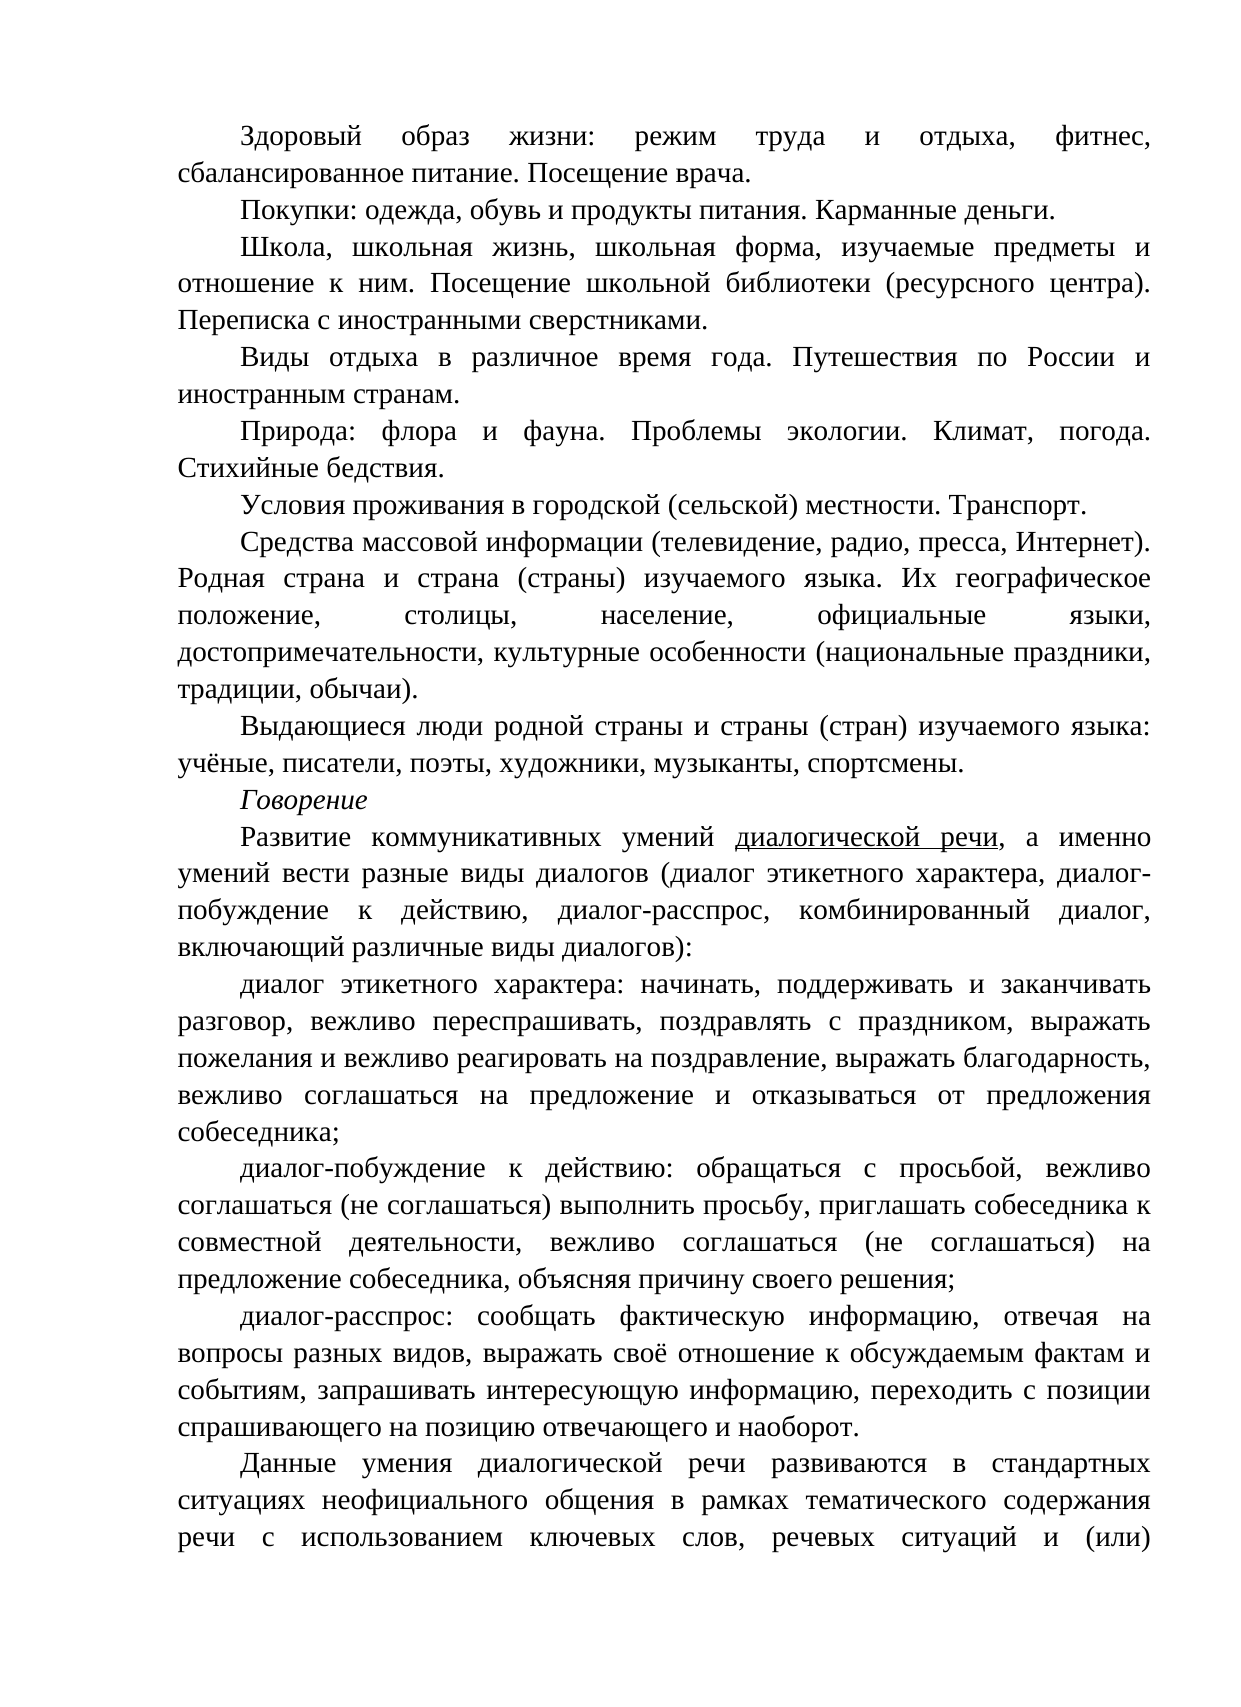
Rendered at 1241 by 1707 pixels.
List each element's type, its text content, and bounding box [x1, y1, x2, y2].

text Средства массовой информации (телевидение, радио, пресса, Интернет). Родная страна и страна (страны) изучаемого языка. Их географическое положение, столицы, население, официальные языки, достопримечательности, культурные особенности (национальные праздники, традиции, обычаи). [177, 524, 1152, 705]
text диалог-побуждение к действию: обращаться с просьбой, вежливо соглашаться (не соглашаться) выполнить просьбу, приглашать собеседника к совместной деятельности, вежливо соглашаться (не соглашаться) на предложение собеседника, объясняя причину своего решения; [177, 1151, 1152, 1295]
text Развитие коммуникативных умений диалогической речи, а именно умений вести разные виды диалогов (диалог этикетного характера, диалог-побуждение к действию, диалог-расспрос, комбинированный диалог, включающий различные виды диалогов): [177, 819, 1152, 963]
text Покупки: одежда, обувь и продукты питания. Карманные деньги. [177, 192, 1152, 225]
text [177, 1446, 1152, 1553]
text Условия проживания в городской (сельской) местности. Транспорт. [177, 487, 1152, 520]
text Виды отдыха в различное время года. Путешествия по России и иностранным странам. [177, 339, 1152, 410]
text диалог этикетного характера: начинать, поддерживать и заканчивать разговор, вежливо переспрашивать, поздравлять с праздником, выражать пожелания и вежливо реагировать на поздравление, выражать благодарность, вежливо соглашаться на предложение и отказываться от предложения собеседника; [177, 966, 1152, 1147]
text Здоровый образ жизни: режим труда и отдыха, фитнес, сбалансированное питание. Посещение врача. [177, 118, 1152, 188]
text диалог-расспрос: сообщать фактическую информацию, отвечая на вопросы разных видов, выражать своё отношение к обсуждаемым фактам и событиям, запрашивать интересующую информацию, переходить с позиции спрашивающего на позицию отвечающего и наоборот. [177, 1298, 1152, 1442]
text Говорение [177, 782, 1152, 815]
text Школа, школьная жизнь, школьная форма, изучаемые предметы и отношение к ним. Посещение школьной библиотеки (ресурсного центра). Переписка с иностранными сверстниками. [177, 229, 1152, 336]
text Природа: флора и фауна. Проблемы экологии. Климат, погода. Стихийные бедствия. [177, 413, 1152, 483]
text Выдающиеся люди родной страны и страны (стран) изучаемого языка: учёные, писатели, поэты, художники, музыканты, спортсмены. [177, 708, 1152, 778]
